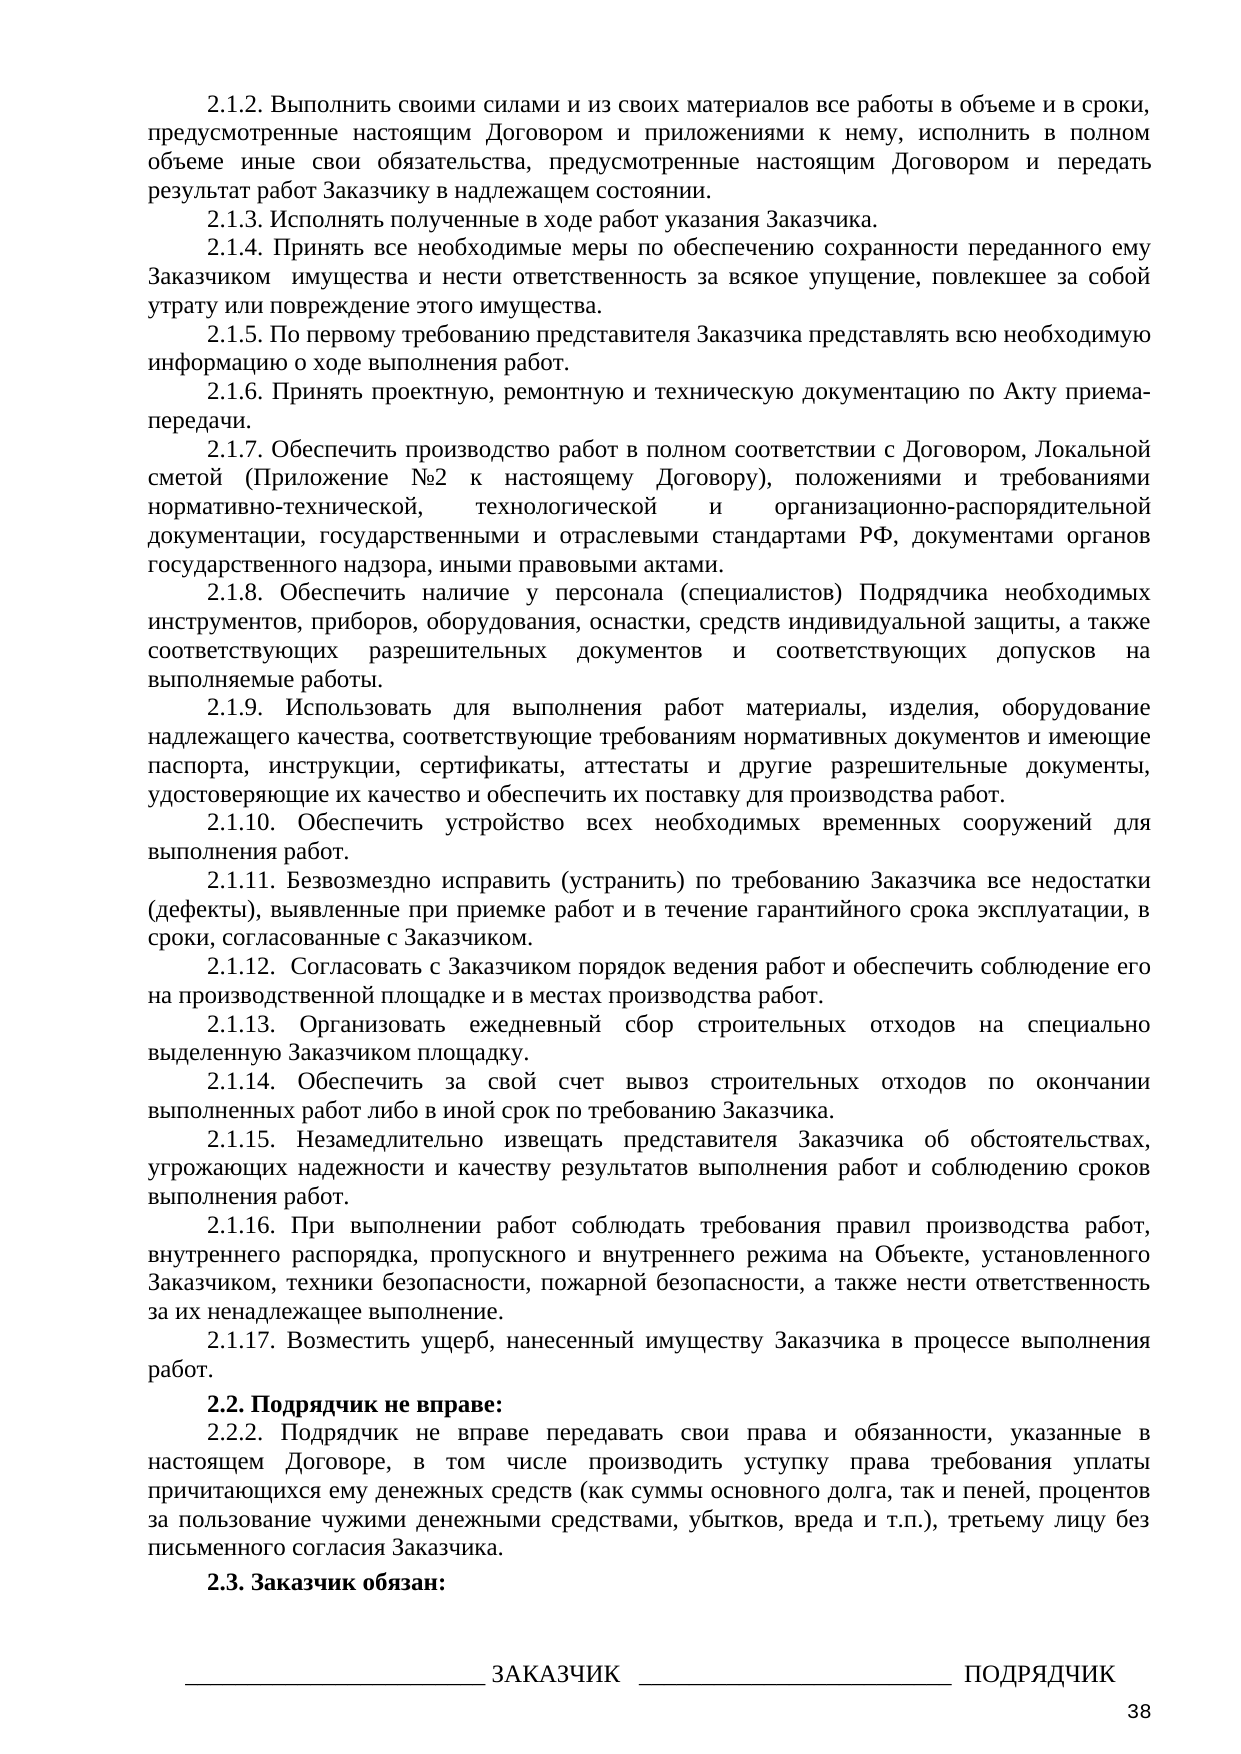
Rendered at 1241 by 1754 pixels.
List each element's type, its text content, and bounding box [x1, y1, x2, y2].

text 2.1.2. Выполнить своими силами и из своих материалов все работы в объеме и в сроки, предусмотренные настоящим Договором и приложениями к нему, исполнить в полном объеме иные свои обязательства, предусмотренные настоящим Договором и передать результат работ Заказчику в надлежащем состоянии. [148, 89, 1152, 204]
text 2.1.10. Обеспечить устройство всех необходимых временных сооружений для выполнения работ. [148, 807, 1152, 865]
text 2.1.3. Исполнять полученные в ходе работ указания Заказчика. [148, 204, 1152, 232]
text 2.1.15. Незамедлительно извещать представителя Заказчика об обстоятельствах, угрожающих надежности и качеству результатов выполнения работ и соблюдению сроков выполнения работ. [148, 1124, 1152, 1210]
text 2.1.17. Возместить ущерб, нанесенный имуществу Заказчика в процессе выполнения работ. [148, 1325, 1152, 1382]
text 2.1.12. Согласовать с Заказчиком порядок ведения работ и обеспечить соблюдение его на производственной площадке и в местах производства работ. [148, 951, 1152, 1009]
text 2.1.5. По первому требованию представителя Заказчика представлять всю необходимую информацию о ходе выполнения работ. [148, 319, 1152, 376]
text 2.1.16. При выполнении работ соблюдать требования правил производства работ, внутреннего распорядка, пропускного и внутреннего режима на Объекте, установленного Заказчиком, техники безопасности, пожарной безопасности, а также нести ответственность за их ненадлежащее выполнение. [148, 1210, 1152, 1325]
text 2.3. Заказчик обязан: [148, 1567, 1152, 1596]
text 2.1.9. Использовать для выполнения работ материалы, изделия, оборудование надлежащего качества, соответствующие требованиям нормативных документов и имеющие паспорта, инструкции, сертификаты, аттестаты и другие разрешительные документы, удостоверяющие их качество и обеспечить их поставку для производства работ. [148, 692, 1152, 807]
text 2.1.13. Организовать ежедневный сбор строительных отходов на специально выделенную Заказчиком площадку. [148, 1009, 1152, 1066]
text 2.1.14. Обеспечить за свой счет вывоз строительных отходов по окончании выполненных работ либо в иной срок по требованию Заказчика. [148, 1066, 1152, 1124]
text 2.1.7. Обеспечить производство работ в полном соответствии с Договором, Локальной сметой (Приложение №2 к настоящему Договору), положениями и требованиями нормативно-технической, технологической и организационно-распорядительной документации, государственными и отраслевыми стандартами РФ, документами органов государственного надзора, иными правовыми актами. [148, 434, 1152, 577]
text 2.1.6. Принять проектную, ремонтную и техническую документацию по Акту приема-передачи. [148, 376, 1152, 434]
text 2.1.8. Обеспечить наличие у персонала (специалистов) Подрядчика необходимых инструментов, приборов, оборудования, оснастки, средств индивидуальной защиты, а также соответствующих разрешительных документов и соответствующих допусков на выполняемые работы. [148, 577, 1152, 692]
text 2.2.2. Подрядчик не вправе передавать свои права и обязанности, указанные в настоящем Договоре, в том числе производить уступку права требования уплаты причитающихся ему денежных средств (как суммы основного долга, так и пеней, процентов за пользование чужими денежными средствами, убытков, вреда и т.п.), третьему лицу без письменного согласия Заказчика. [148, 1417, 1152, 1561]
text 2.1.11. Безвозмездно исправить (устранить) по требованию Заказчика все недостатки (дефекты), выявленные при приемке работ и в течение гарантийного срока эксплуатации, в сроки, согласованные с Заказчиком. [148, 865, 1152, 951]
text 2.2. Подрядчик не вправе: [148, 1389, 1152, 1417]
text 2.1.4. Принять все необходимые меры по обеспечению сохранности переданного ему Заказчиком имущества и нести ответственность за всякое упущение, повлекшее за собой утрату или повреждение этого имущества. [148, 232, 1152, 319]
